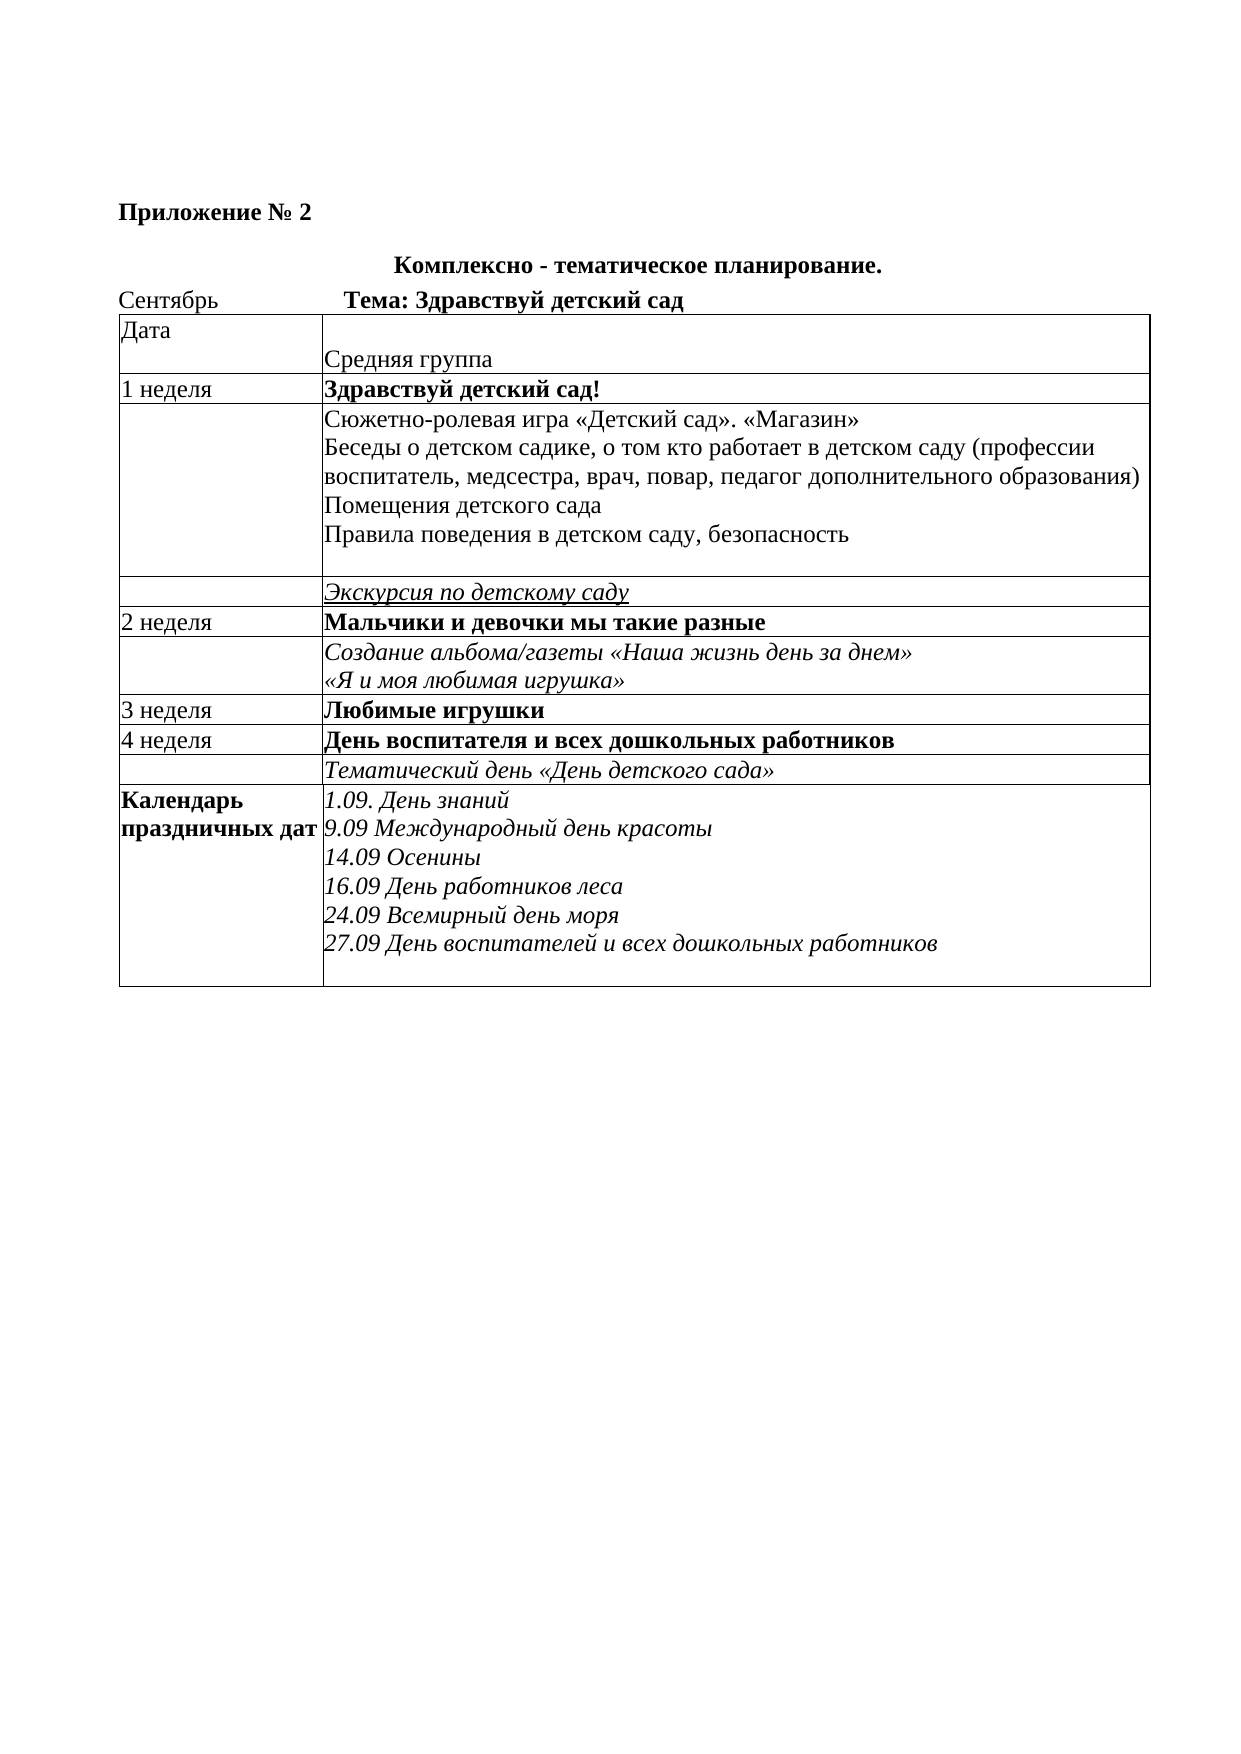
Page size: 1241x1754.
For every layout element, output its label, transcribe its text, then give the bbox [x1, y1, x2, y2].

table_cell Мальчики и девочки мы такие разные [323, 607, 1149, 636]
table_cell Календарь праздничных дат [120, 785, 323, 986]
text Сентябрь Тема: Здравствуй детский сад [118, 286, 1157, 314]
table_cell 1.09. День знаний 9.09 Международный день красоты 14.09 Осенины 16.09 День работников леса 24.09 Всемирный день моря 27.09 День воспитателей и всех дошкольных работников [324, 785, 1150, 986]
table_cell [120, 755, 322, 784]
table_cell День воспитателя и всех дошкольных работников [323, 725, 1149, 754]
table_cell 2 неделя [120, 607, 322, 636]
table_cell [120, 577, 322, 606]
table_cell [120, 404, 322, 576]
text Приложение № 2 [118, 197, 1157, 226]
text Комплексно - тематическое планирование. [118, 251, 1157, 279]
table_cell Любимые игрушки [323, 695, 1149, 724]
table_cell Создание альбома/газеты «Наша жизнь день за днем» «Я и моя любимая игрушка» [323, 637, 1149, 694]
table_cell 4 неделя [120, 725, 322, 754]
table_cell Тематический день «День детского сада» [323, 755, 1149, 784]
table_cell Здравствуй детский сад! [323, 374, 1149, 403]
table_header Дата [120, 315, 322, 373]
table_cell [120, 637, 322, 694]
table_cell Экскурсия по детскому саду [323, 577, 1149, 606]
table_header Средняя группа [323, 315, 1149, 373]
table_cell 1 неделя [120, 374, 322, 403]
table_cell Сюжетно-ролевая игра «Детский сад». «Магазин» Беседы о детском садике, о том кто работает в детском саду (профессии воспитатель, медсестра, врач, повар, педагог дополнительного образования) Помещения детского сада Правила поведения в детском саду, безопасность [323, 404, 1149, 576]
table_cell 3 неделя [120, 695, 322, 724]
